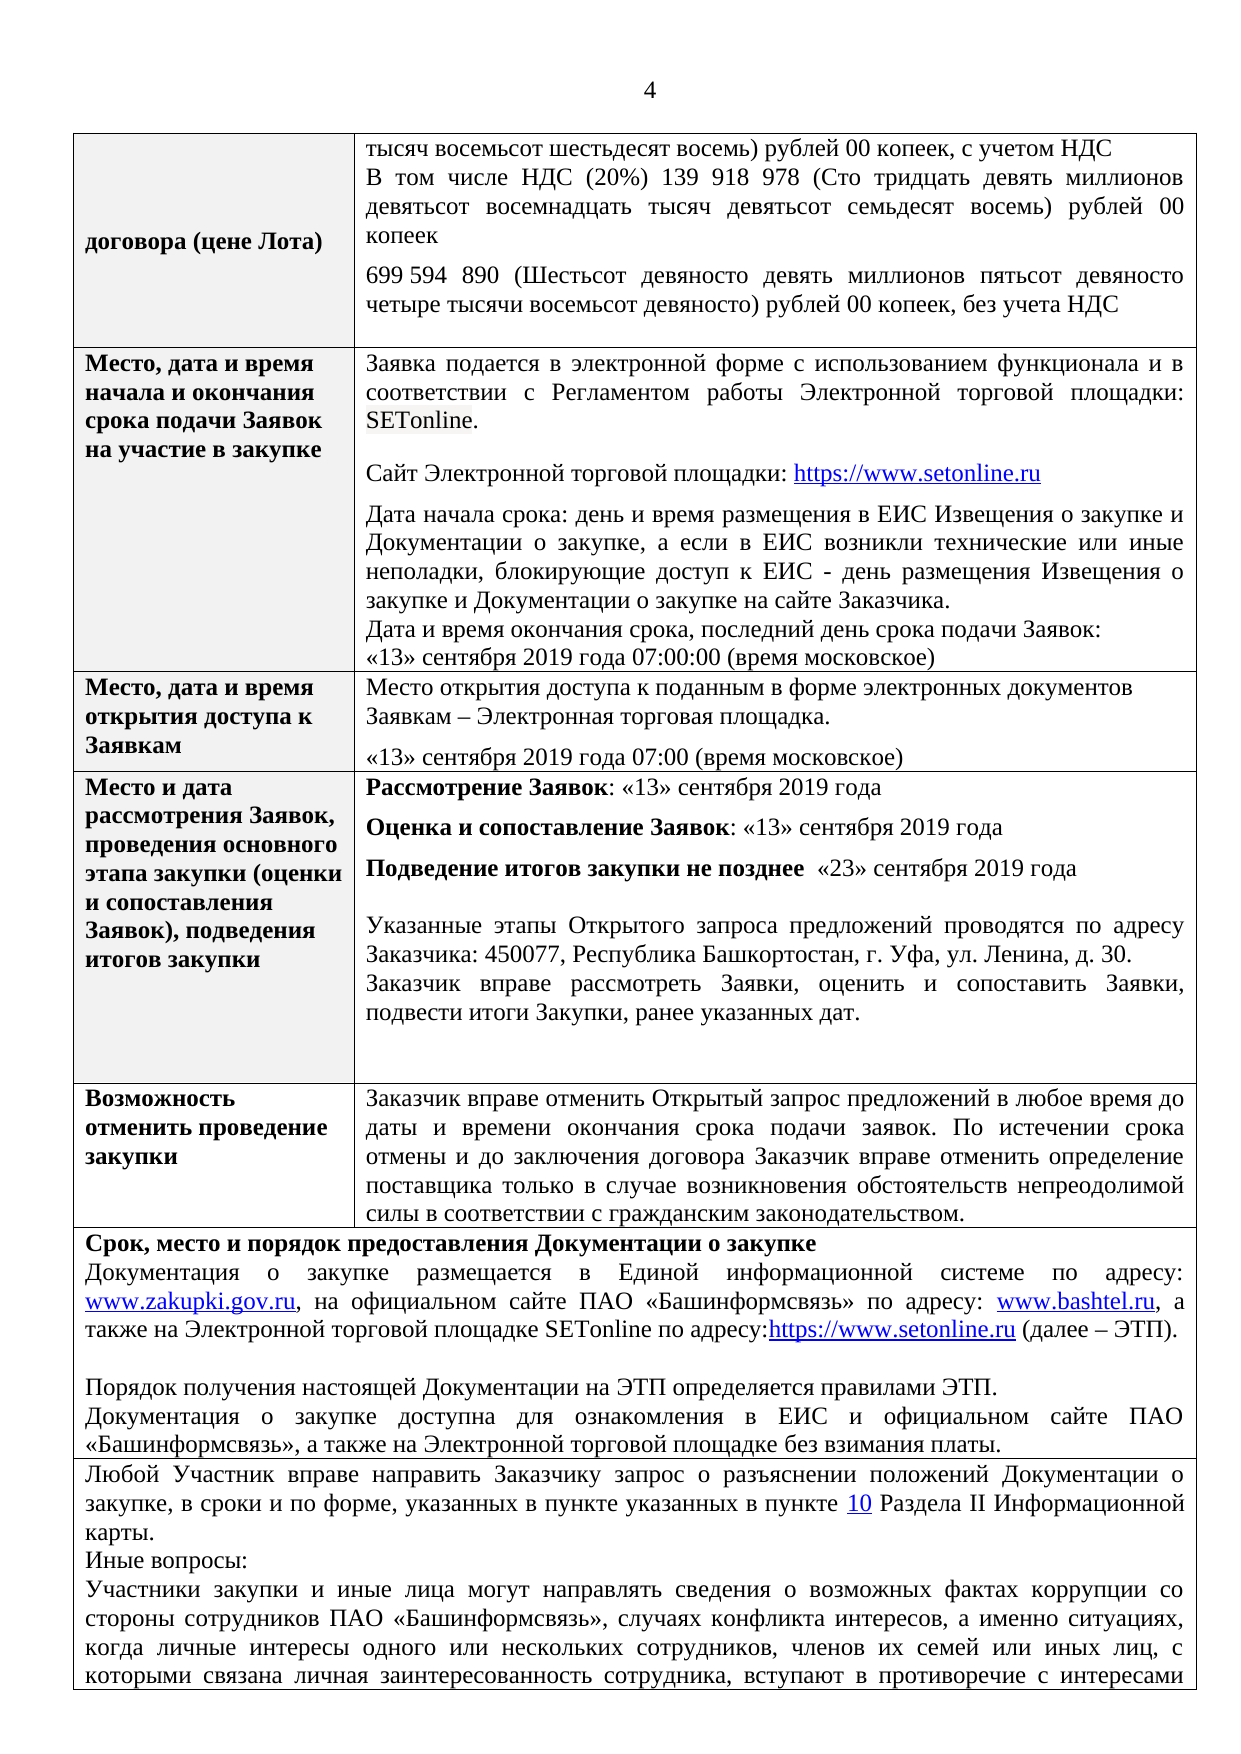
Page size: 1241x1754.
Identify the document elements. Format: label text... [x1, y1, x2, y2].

table_cell Заказчик вправе отменить Открытый запрос предложений в любое время до даты и времени окончания срока подачи заявок. По истечении срока отмены и до заключения договора Заказчик вправе отменить определение поставщика только в случае возникновения обстоятельств непреодолимой силы в соответствии с гражданским законодательством. [355, 1084, 1196, 1227]
table_cell Место, дата и время начала и окончания срока подачи Заявок на участие в закупке [74, 348, 354, 671]
table_cell Возможность отменить проведение закупки [74, 1084, 354, 1227]
table_cell Срок, место и порядок предоставления Документации о закупке Документация о закупке размещается в Единой информационной системе по адресу: www.zakupki.gov.ru, на официальном сайте ПАО «Башинформсвязь» по адресу: www.bashtel.ru, а также на Электронной торговой площадке SETonline по адресу: (далее – ЭТП). Порядок получения настоящей Документации на ЭТП определяется правилами ЭТП. Документация о закупке доступна для ознакомления в ЕИС и официальном сайте ПАО «Башинформсвязь», а также на Электронной торговой площадке без взимания платы. [74, 1228, 1196, 1458]
table_cell Место и дата рассмотрения Заявок, проведения основного этапа закупки (оценки и сопоставления Заявок), подведения итогов закупки [74, 772, 354, 1082]
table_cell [74, 134, 354, 347]
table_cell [355, 134, 1196, 347]
table_cell Рассмотрение Заявок: Оценка и сопоставление Заявок: «13» сентября 2019 года Подведение итогов закупки не позднее Указанные этапы Открытого запроса предложений проводятся по адресу Заказчика: 450077, Республика Башкортостан, г. Уфа, ул. Ленина, д. 30. Заказчик вправе рассмотреть Заявки, оценить и сопоставить Заявки, подвести итоги Закупки, ранее указанных дат. [355, 772, 1196, 1082]
table_cell Место открытия доступа к поданным в форме электронных документов Заявкам – Электронная торговая площадка. 07:00 (время московское) [355, 672, 1196, 771]
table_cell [74, 1459, 1196, 1689]
table_cell Заявка подается в электронной форме с использованием функционала и в соответствии с Регламентом работы Электронной торговой площадки: SETonline. Сайт Электронной торговой площадки: https://www.setonline.ru Дата начала срока: день и время размещения в ЕИС Извещения о закупке и Документации о закупке, а если в ЕИС возникли технические или иные неполадки, блокирующие доступ к ЕИС - день размещения Извещения о закупке и Документации о закупке на сайте Заказчика. Дата и время окончания срока, последний день срока подачи Заявок: 07:00:00 (время московское) [355, 348, 1196, 671]
table_cell Место, дата и время открытия доступа к Заявкам [74, 672, 354, 771]
